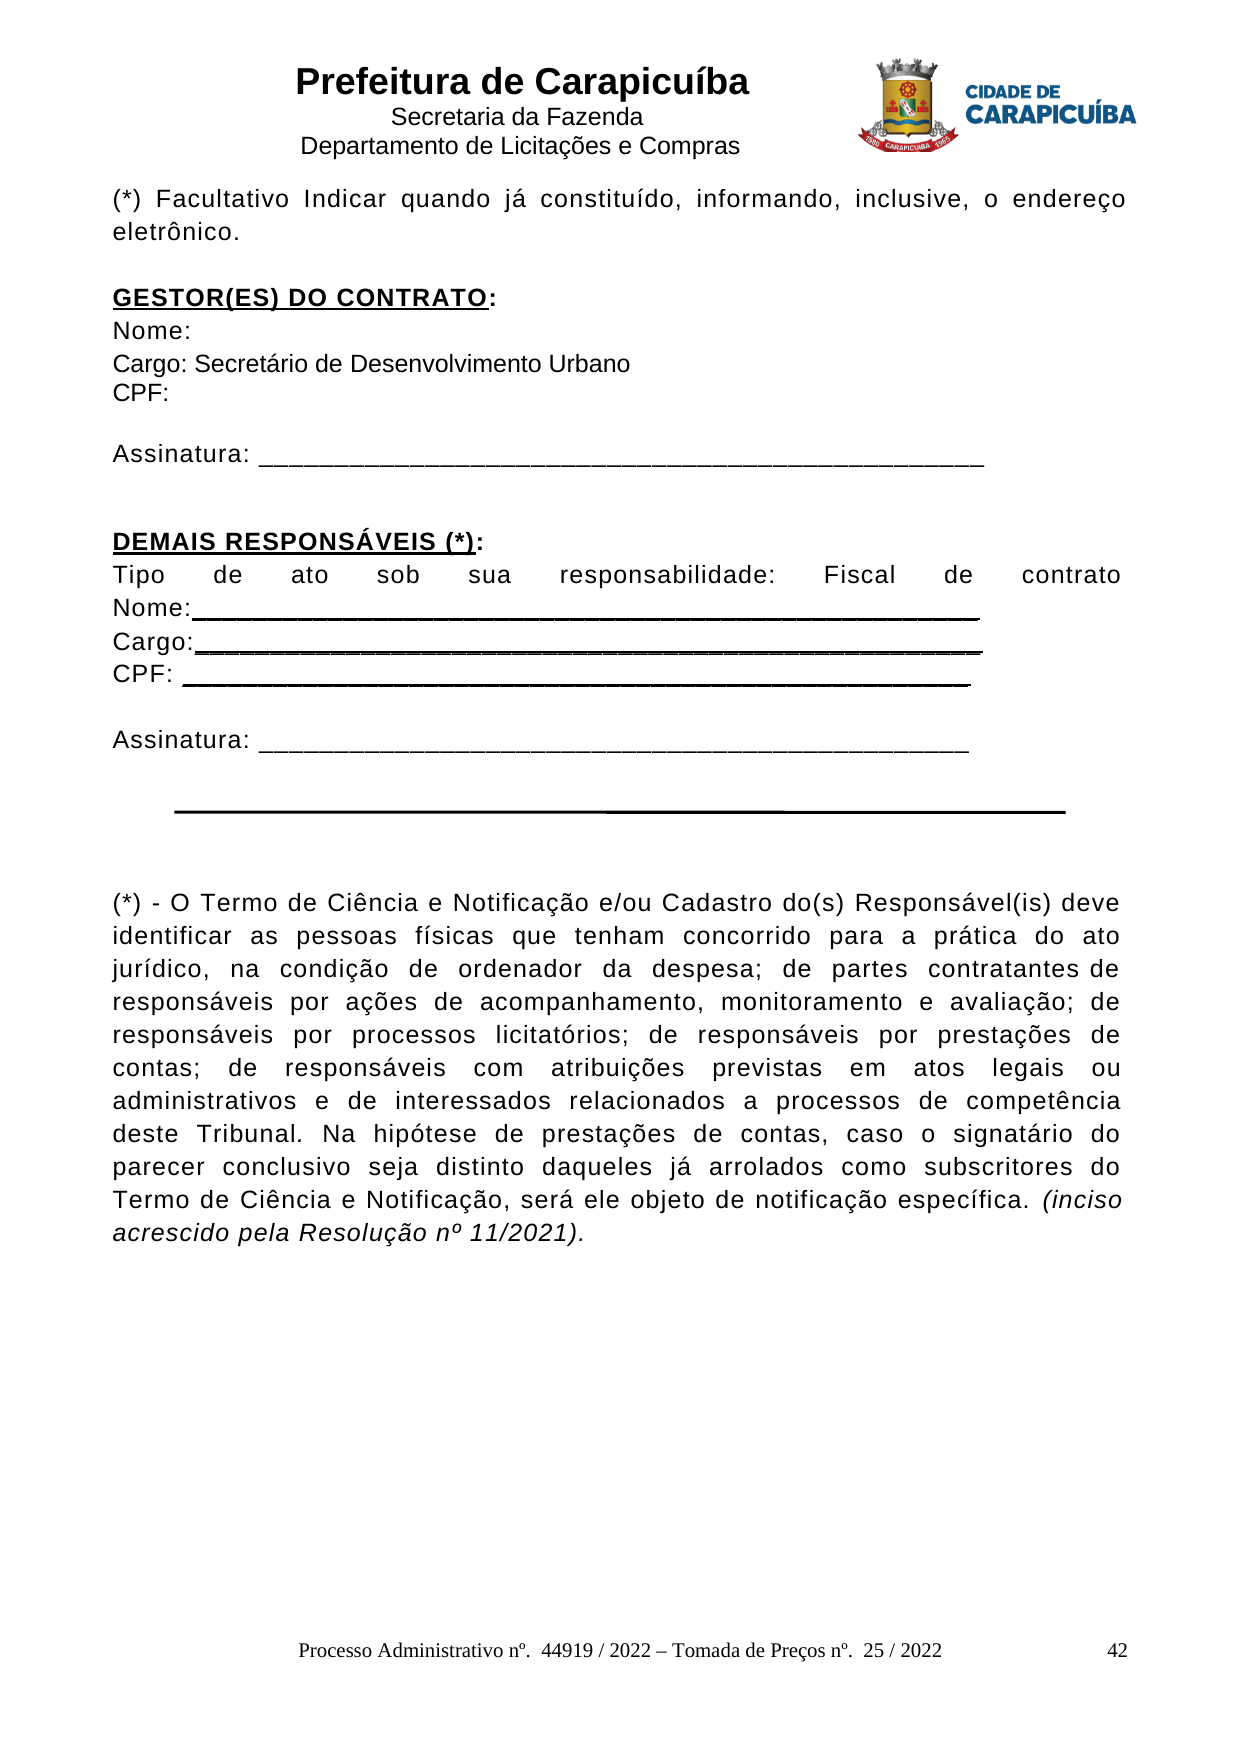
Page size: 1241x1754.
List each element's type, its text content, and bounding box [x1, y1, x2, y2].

text GESTOR(ES) DO CONTRATO: [112, 283, 1122, 312]
text Tipo de ato sob sua responsabilidade: Fiscal de contrato Nome:____________________________________________________ [112, 560, 1122, 622]
text Cargo: Secretário de Desenvolvimento Urbano [112, 349, 1128, 378]
text (*) Facultativo Indicar quando já constituído, informando, inclusive, o endereço eletrônico. [112, 184, 1128, 246]
text Nome: [112, 316, 1128, 344]
text Assinatura: ________________________________________________ [112, 439, 1128, 468]
text (*) - O Termo de Ciência e Notificação e/ou Cadastro do(s) Responsável(is) deve identificar as pessoas físicas que tenham concorrido para a prática do ato jurídico, na condição de ordenador da despesa; de partes contratantes de responsáveis por ações de acompanhamento, monitoramento e avaliação; de responsáveis por processos licitatórios; de responsáveis por prestações de contas; de responsáveis com atribuições previstas em atos legais ou administrativos e de interessados relacionados a processos de competência deste Tribunal. Na hipótese de prestações de contas, caso o signatário do parecer conclusivo seja distinto daqueles já arrolados como subscritores do Termo de Ciência e Notificação, será ele objeto de notificação específica. (inciso acrescido pela Resolução nº 11/2021). [112, 888, 1122, 1247]
text Cargo:____________________________________________________ [112, 626, 1122, 655]
text CPF: [112, 378, 1128, 406]
text Assinatura: _______________________________________________ [112, 726, 1122, 754]
picture [857, 57, 1139, 152]
text CPF: ____________________________________________________ [112, 659, 1122, 688]
text DEMAIS RESPONSÁVEIS (*): [112, 527, 1122, 556]
